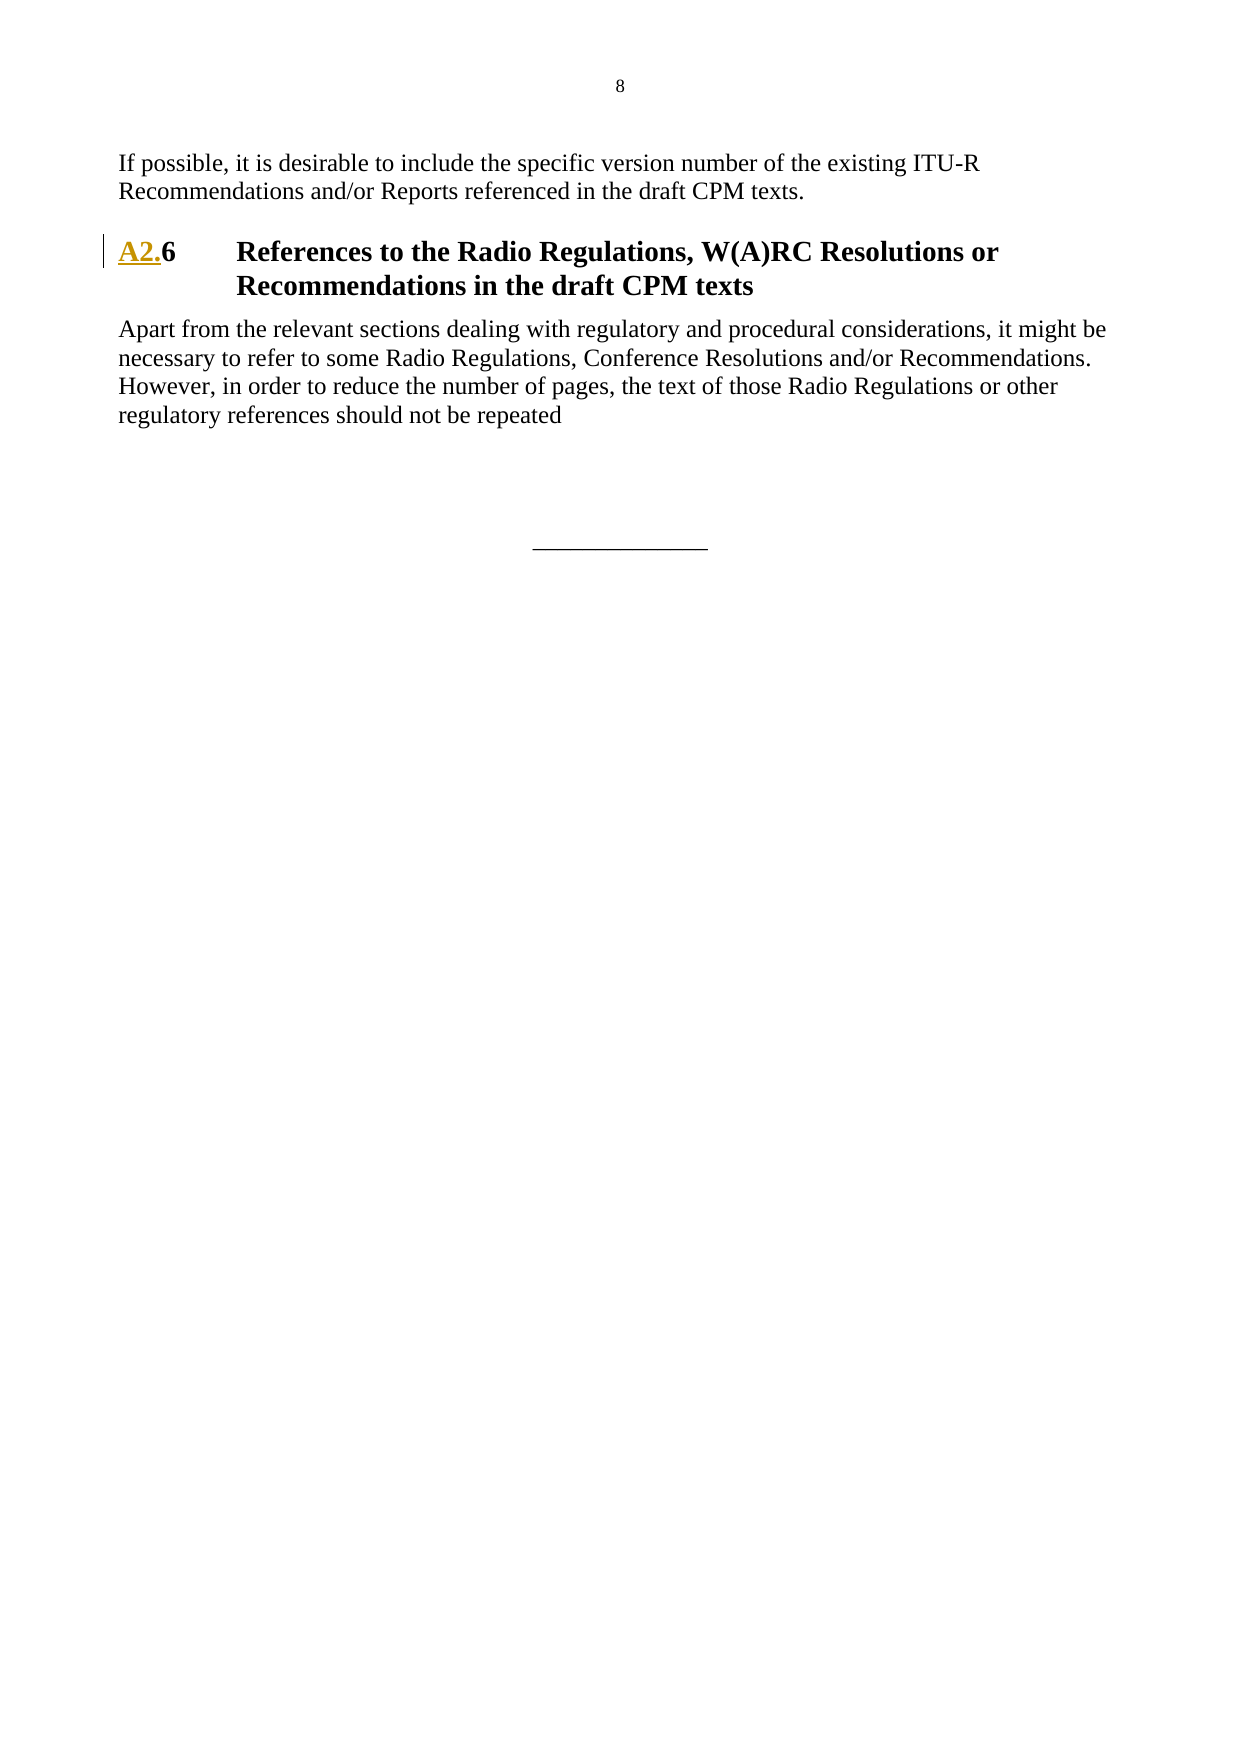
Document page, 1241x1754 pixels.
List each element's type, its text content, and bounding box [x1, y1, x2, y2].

text Apart from the relevant sections dealing with regulatory and procedural considerations, it might be necessary to refer to some Radio Regulations, Conference Resolutions and/or Recommendations. However, in order to reduce the number of pages, the text of those Radio Regulations or other regulatory references should not be repeated [118, 314, 1122, 429]
text ______________ [118, 524, 1122, 553]
subtitle 6 References to the Radio Regulations, W(A)RC Resolutions or Recommendations in the draft CPM texts [118, 234, 1122, 301]
text If possible, it is desirable to include the specific version number of the existing ITU-R Recommendations and/or Reports referenced in the draft CPM texts. [118, 148, 1122, 205]
